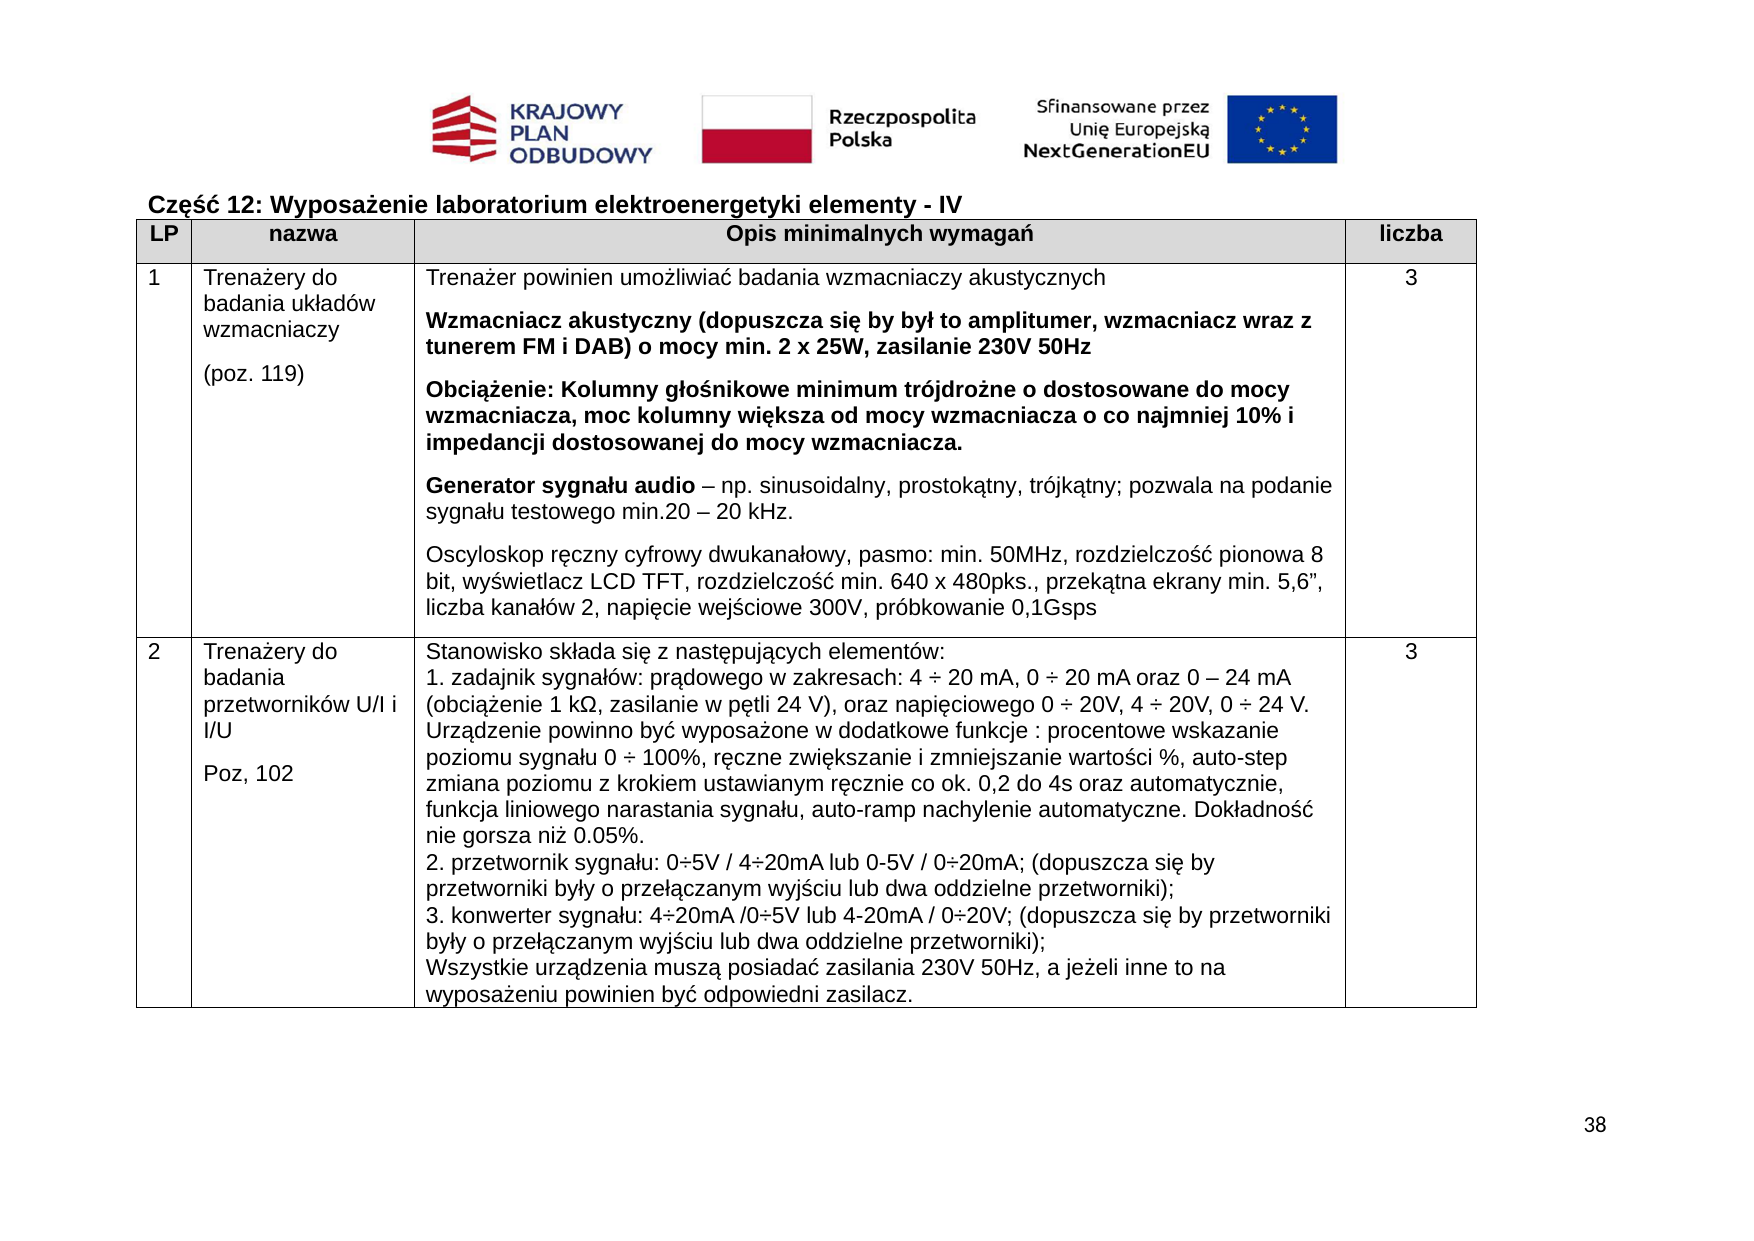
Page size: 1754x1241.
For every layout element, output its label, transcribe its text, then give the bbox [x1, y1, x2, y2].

text Część 12: Wyposażenie laboratorium elektroenergetyki elementy - IV [148, 190, 1606, 219]
table_cell 2 [137, 638, 191, 1007]
table_cell 3 [1346, 264, 1476, 637]
table_header Opis minimalnych wymagań [415, 220, 1345, 263]
picture [404, 73, 1350, 190]
table_header LP [137, 220, 191, 263]
table_header liczba [1346, 220, 1476, 263]
table_cell Stanowisko składa się z następujących elementów: 1. zadajnik sygnałów: prądowego w zakresach: 4 ÷ 20 mA, 0 ÷ 20 mA oraz 0 – 24 mA (obciążenie 1 kΩ, zasilanie w pętli 24 V), oraz napięciowego 0 ÷ 20V, 4 ÷ 20V, 0 ÷ 24 V. Urządzenie powinno być wyposażone w dodatkowe funkcje : procentowe wskazanie poziomu sygnału 0 ÷ 100%, ręczne zwiększanie i zmniejszanie wartości %, auto-step zmiana poziomu z krokiem ustawianym ręcznie co ok. 0,2 do 4s oraz automatycznie, funkcja liniowego narastania sygnału, auto-ramp nachylenie automatyczne. Dokładność nie gorsza niż 0.05%. 2. przetwornik sygnału: 0÷5V / 4÷20mA lub 0-5V / 0÷20mA; (dopuszcza się by przetworniki były o przełączanym wyjściu lub dwa oddzielne przetworniki); 3. konwerter sygnału: 4÷20mA /0÷5V lub 4-20mA / 0÷20V; (dopuszcza się by przetworniki były o przełączanym wyjściu lub dwa oddzielne przetworniki); Wszystkie urządzenia muszą posiadać zasilania 230V 50Hz, a jeżeli inne to na wyposażeniu powinien być odpowiedni zasilacz. [415, 638, 1345, 1007]
table_cell Trenażer powinien umożliwiać badania wzmacniaczy akustycznych Wzmacniacz akustyczny (dopuszcza się by był to amplitumer, wzmacniacz wraz z tunerem FM i DAB) o mocy min. 2 x 25W, zasilanie 230V 50Hz Obciążenie: Kolumny głośnikowe minimum trójdrożne o dostosowane do mocy wzmacniacza, moc kolumny większa od mocy wzmacniacza o co najmniej 10% i impedancji dostosowanej do mocy wzmacniacza. Generator sygnału audio – np. sinusoidalny, prostokątny, trójkątny; pozwala na podanie sygnału testowego min.20 – 20 kHz. Oscyloskop ręczny cyfrowy dwukanałowy, pasmo: min. 50MHz, rozdzielczość pionowa 8 bit, wyświetlacz LCD TFT, rozdzielczość min. 640 x 480pks., przekątna ekrany min. 5,6”, liczba kanałów 2, napięcie wejściowe 300V, próbkowanie 0,1Gsps [415, 264, 1345, 637]
table_cell 1 [137, 264, 191, 637]
table_cell Trenażery do badania układów wzmacniaczy (poz. 119) [192, 264, 414, 637]
table_cell Trenażery do badania przetworników U/I i I/U Poz, 102 [192, 638, 414, 1007]
table_header nazwa [192, 220, 414, 263]
table_cell 3 [1346, 638, 1476, 1007]
